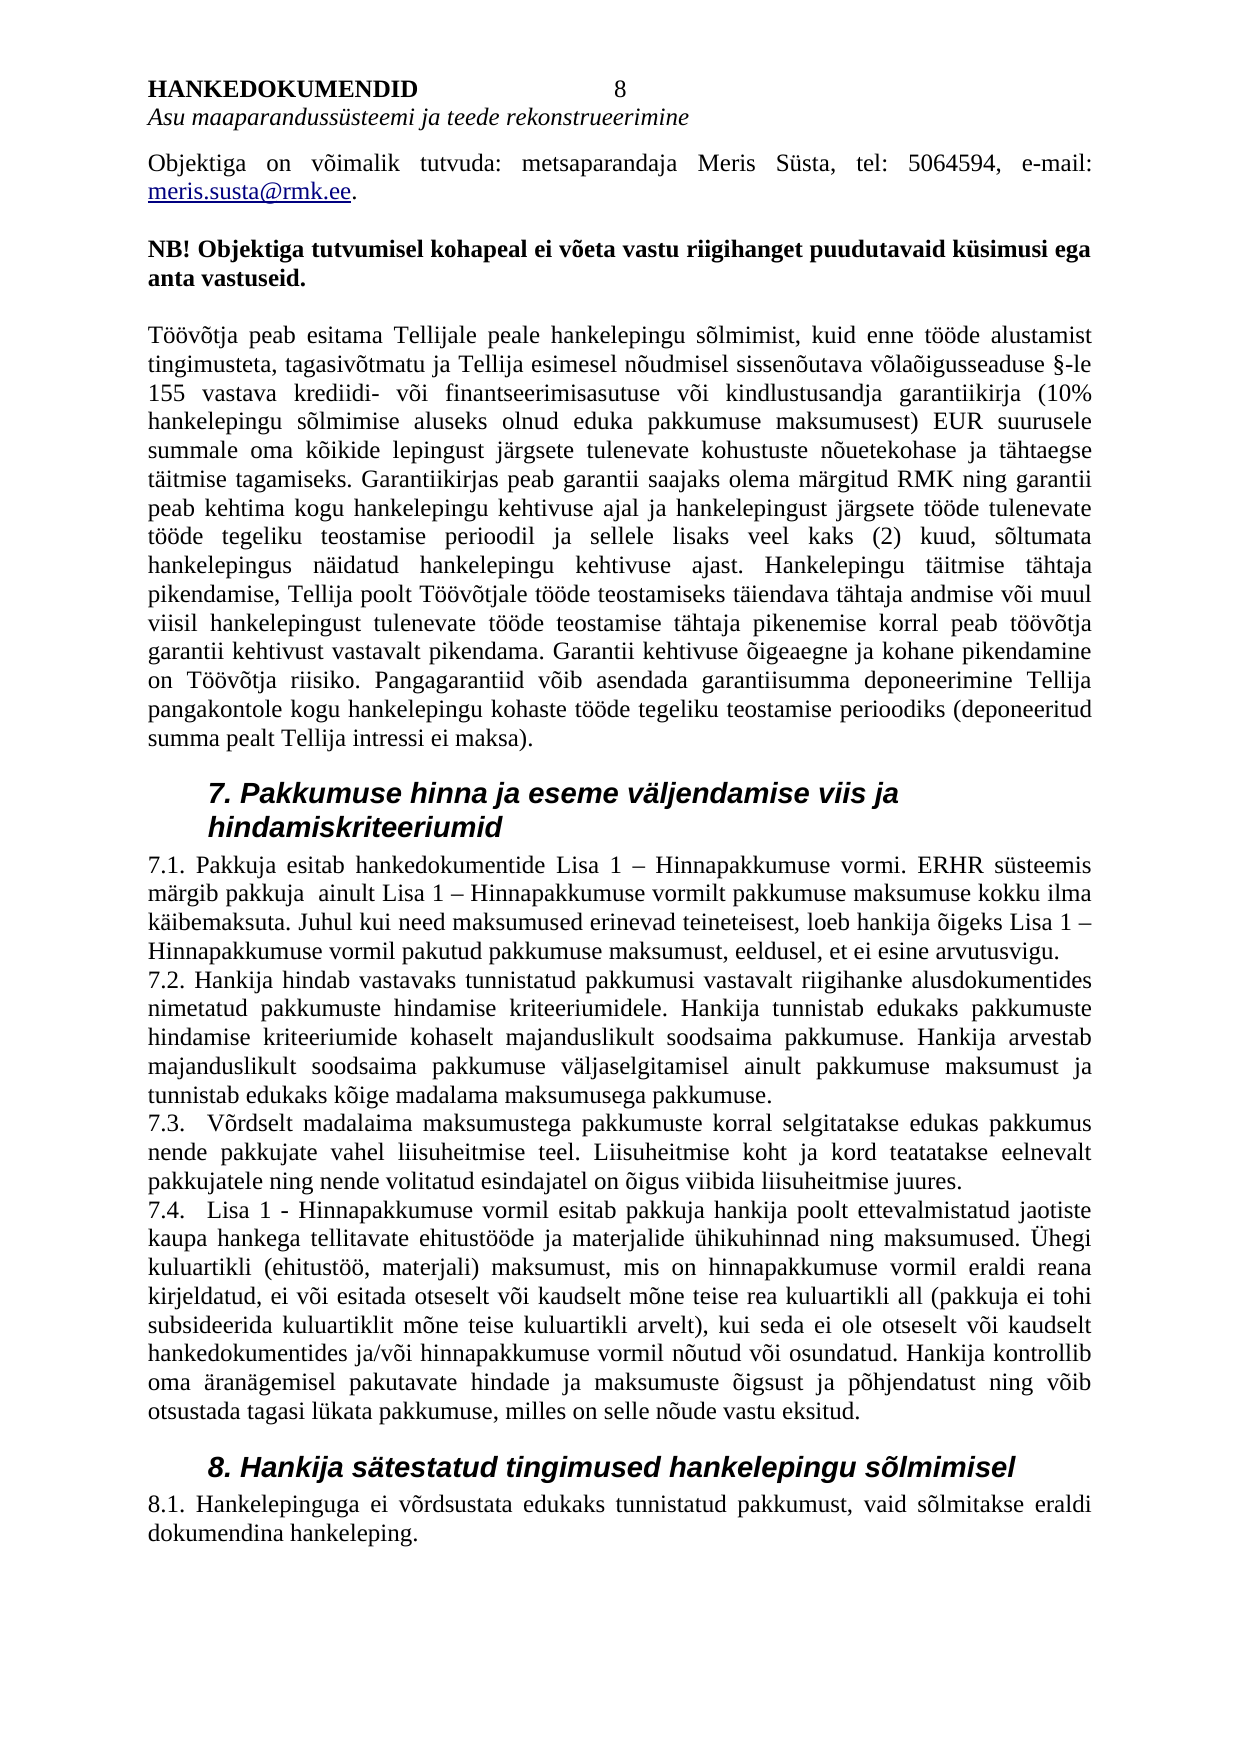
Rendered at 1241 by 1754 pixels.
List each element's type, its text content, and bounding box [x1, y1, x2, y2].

text 7.1. Pakkuja esitab hankedokumentide Lisa 1 – Hinnapakkumuse vormi. ERHR süsteemis märgib pakkuja ainult Lisa 1 – Hinnapakkumuse vormilt pakkumuse maksumuse kokku ilma käibemaksuta. Juhul kui need maksumused erinevad teineteisest, loeb hankija õigeks Lisa 1 – Hinnapakkumuse vormil pakutud pakkumuse maksumust, eeldusel, et ei esine arvutusvigu. [148, 850, 1093, 965]
text 8.1. Hankelepinguga ei võrdsustata edukaks tunnistatud pakkumust, vaid sõlmitakse eraldi dokumendina hankeleping. [148, 1489, 1093, 1547]
text NB! Objektiga tutvumisel kohapeal ei võeta vastu riigihanget puudutavaid küsimusi ega anta vastuseid. [148, 234, 1093, 291]
text Objektiga on võimalik tutvuda: metsaparandaja Meris Süsta, tel: 5064594, e-mail: meris.susta@rmk.ee. [148, 148, 1093, 205]
text 7.4. Lisa 1 - Hinnapakkumuse vormil esitab pakkuja hankija poolt ettevalmistatud jaotiste kaupa hankega tellitavate ehitustööde ja materjalide ühikuhinnad ning maksumused. Ühegi kuluartikli (ehitustöö, materjali) maksumust, mis on hinnapakkumuse vormil eraldi reana kirjeldatud, ei või esitada otseselt või kaudselt mõne teise rea kuluartikli all (pakkuja ei tohi subsideerida kuluartiklit mõne teise kuluartikli arvelt), kui seda ei ole otseselt või kaudselt hankedokumentides ja/või hinnapakkumuse vormil nõutud või osundatud. Hankija kontrollib oma äranägemisel pakutavate hindade ja maksumuste õigsust ja põhjendatust ning võib otsustada tagasi lükata pakkumuse, milles on selle nõude vastu eksitud. [148, 1195, 1093, 1425]
text 7.3. Võrdselt madalaima maksumustega pakkumuste korral selgitatakse edukas pakkumus nende pakkujate vahel liisuheitmise teel. Liisuheitmise koht ja kord teatatakse eelnevalt pakkujatele ning nende volitatud esindajatel on õigus viibida liisuheitmise juures. [148, 1108, 1093, 1195]
text 7.2. Hankija hindab vastavaks tunnistatud pakkumusi vastavalt riigihanke alusdokumentides nimetatud pakkumuste hindamise kriteeriumidele. Hankija tunnistab edukaks pakkumuste hindamise kriteeriumide kohaselt majanduslikult soodsaima pakkumuse. Hankija arvestab majanduslikult soodsaima pakkumuse väljaselgitamisel ainult pakkumuse maksumust ja tunnistab edukaks kõige madalama maksumusega pakkumuse. [148, 965, 1093, 1108]
text Töövõtja peab esitama Tellijale peale hankelepingu sõlmimist, kuid enne tööde alustamist tingimusteta, tagasivõtmatu ja Tellija esimesel nõudmisel sissenõutava võlaõigusseaduse §-le 155 vastava krediidi- või finantseerimisasutuse või kindlustusandja garantiikirja (10% hankelepingu sõlmimise aluseks olnud eduka pakkumuse maksumusest) EUR suurusele summale oma kõikide lepingust järgsete tulenevate kohustuste nõuetekohase ja tähtaegse täitmise tagamiseks. Garantiikirjas peab garantii saajaks olema märgitud RMK ning garantii peab kehtima kogu hankelepingu kehtivuse ajal ja hankelepingust järgsete tööde tulenevate tööde tegeliku teostamise perioodil ja sellele lisaks veel kaks (2) kuud, sõltumata hankelepingus näidatud hankelepingu kehtivuse ajast. Hankelepingu täitmise tähtaja pikendamise, Tellija poolt Töövõtjale tööde teostamiseks täiendava tähtaja andmise või muul viisil hankelepingust tulenevate tööde teostamise tähtaja pikenemise korral peab töövõtja garantii kehtivust vastavalt pikendama. Garantii kehtivuse õigeaegne ja kohane pikendamine on Töövõtja riisiko. Pangagarantiid võib asendada garantiisumma deponeerimine Tellija pangakontole kogu hankelepingu kohaste tööde tegeliku teostamise perioodiks (deponeeritud summa pealt Tellija intressi ei maksa). [148, 320, 1093, 751]
subtitle 8. Hankija sätestatud tingimused hankelepingu sõlmimisel [148, 1450, 1093, 1483]
subtitle 7. Pakkumuse hinna ja eseme väljendamise viis ja hindamiskriteeriumid [148, 776, 1093, 843]
